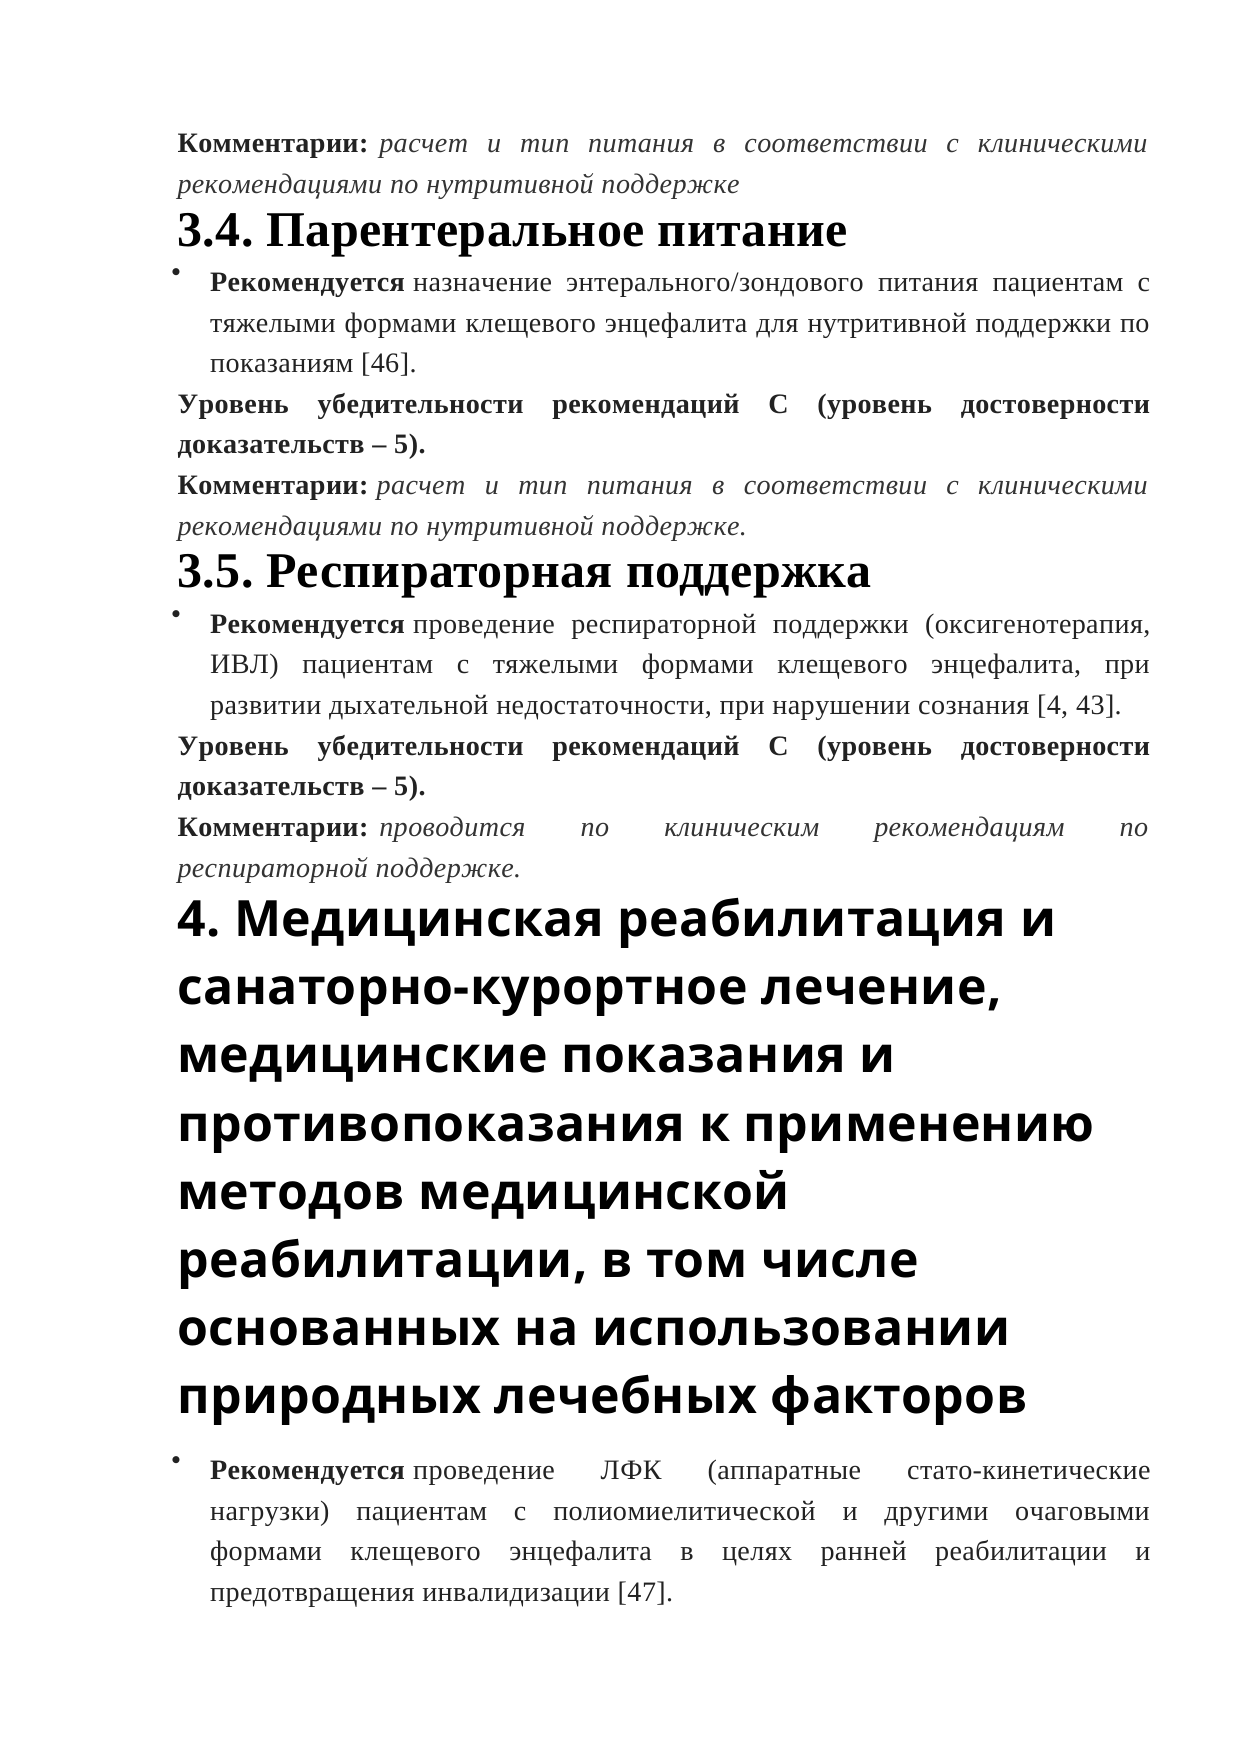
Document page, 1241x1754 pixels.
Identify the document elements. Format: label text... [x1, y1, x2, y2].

text Уровень убедительности рекомендаций С (уровень достоверности доказательств – 5). [177, 379, 1152, 460]
text 3.5. Респираторная поддержка [177, 541, 1152, 599]
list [172, 257, 1152, 379]
list Рекомендуется проведение респираторной поддержки (оксигенотерапия, ИВЛ) пациентам с тяжелыми формами клещевого энцефалита, при развитии дыхательной недостаточности, при нарушении сознания [4, 43]. [172, 599, 1152, 721]
text Комментарии: расчет и тип питания в соответствии с клиническими рекомендациями по нутритивной поддержке. [177, 460, 1152, 541]
text 4. Медицинская реабилитация и санаторно-курортное лечение, медицинские показания и противопоказания к применению методов медицинской реабилитации, в том числе основанных на использовании природных лечебных факторов [177, 883, 1152, 1428]
list Рекомендуется проведение ЛФК (аппаратные стато-кинетические нагрузки) пациентам с полиомиелитической и другими очаговыми формами клещевого энцефалита в целях ранней реабилитации и предотвращения инвалидизации [47]. [172, 1445, 1152, 1607]
text Комментарии: проводится по клиническим рекомендациям по респираторной поддержке. [177, 802, 1152, 883]
text Уровень убедительности рекомендаций С (уровень достоверности доказательств – 5). [177, 721, 1152, 802]
text 3.4. Парентеральное питание [177, 199, 1152, 257]
text Комментарии: расчет и тип питания в соответствии с клиническими рекомендациями по нутритивной поддержке [177, 118, 1152, 199]
